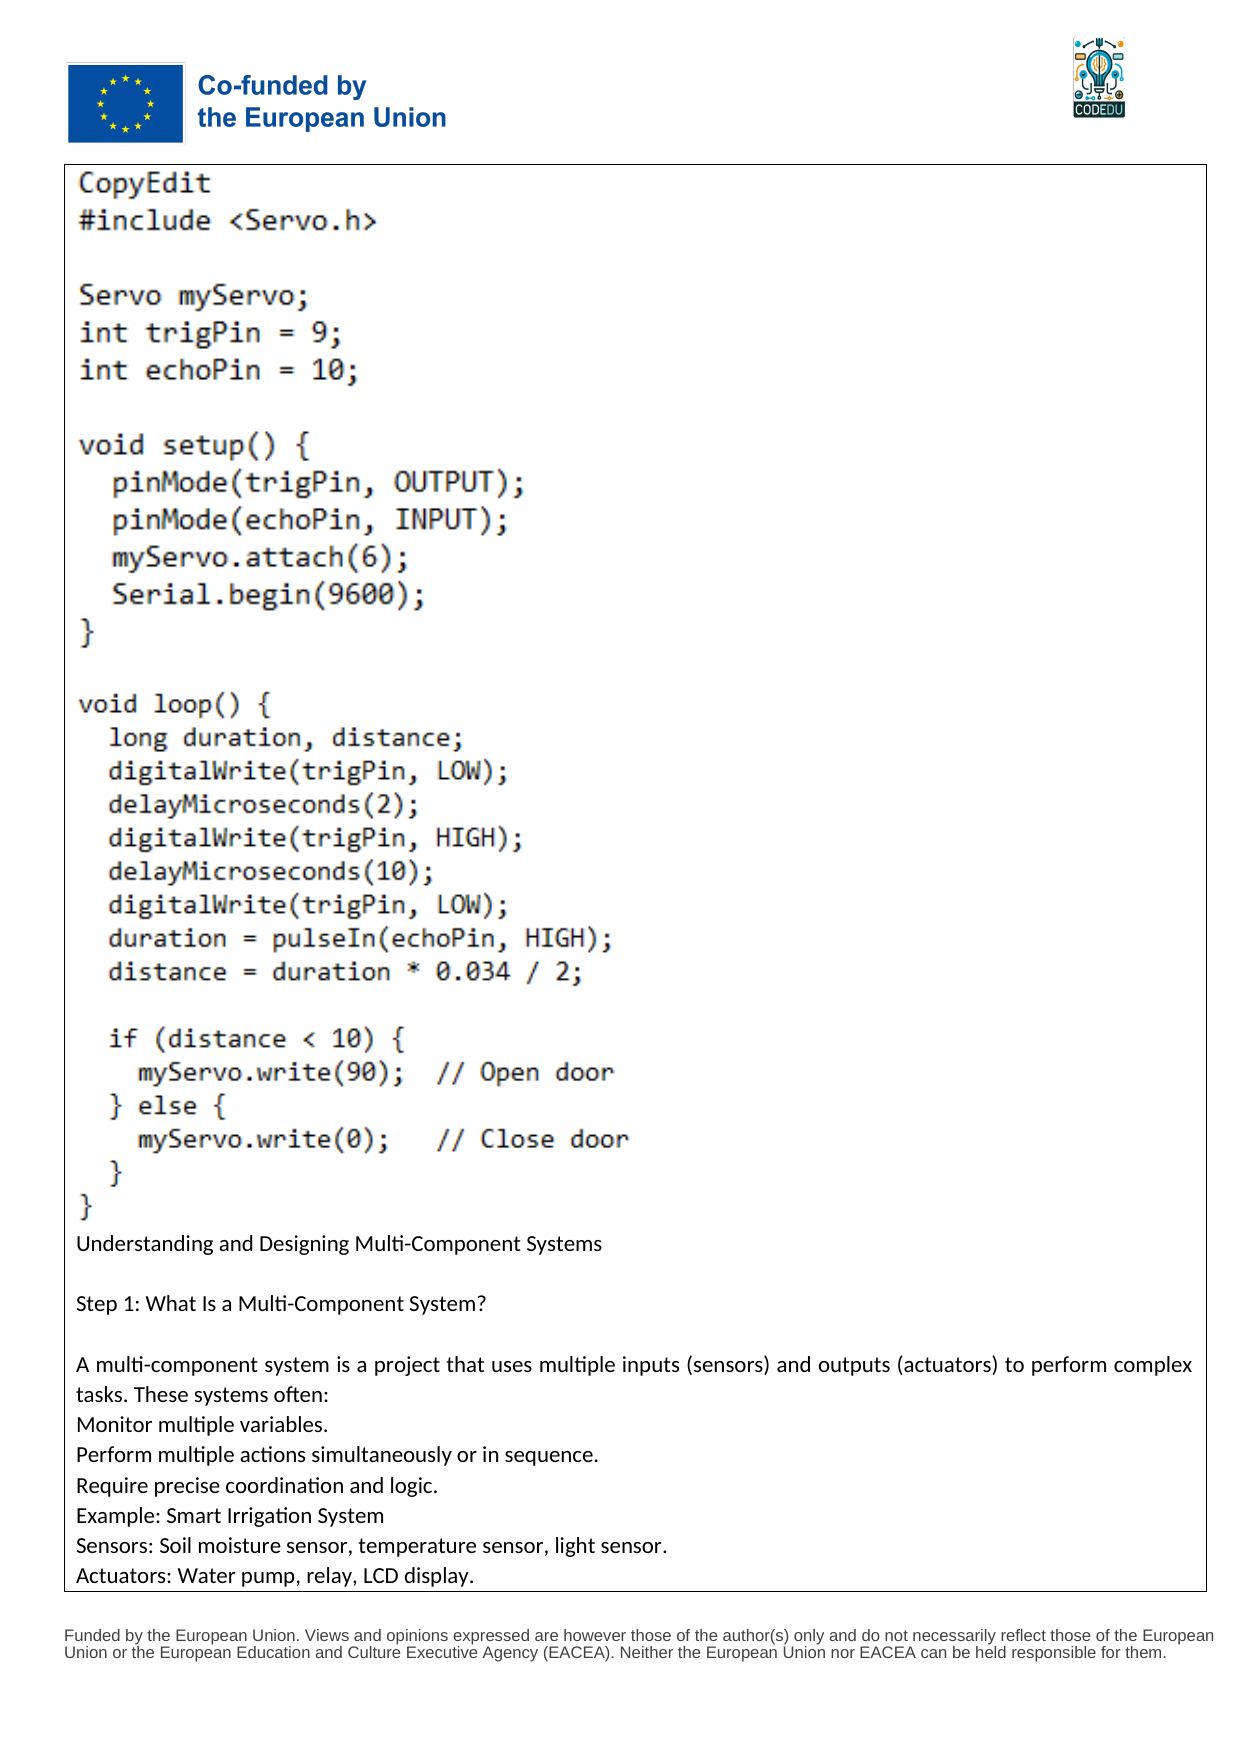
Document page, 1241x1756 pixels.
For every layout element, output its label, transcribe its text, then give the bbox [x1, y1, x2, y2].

picture [1028, 9, 1170, 164]
picture [75, 672, 668, 1228]
picture [63, 61, 475, 148]
picture [75, 165, 586, 671]
